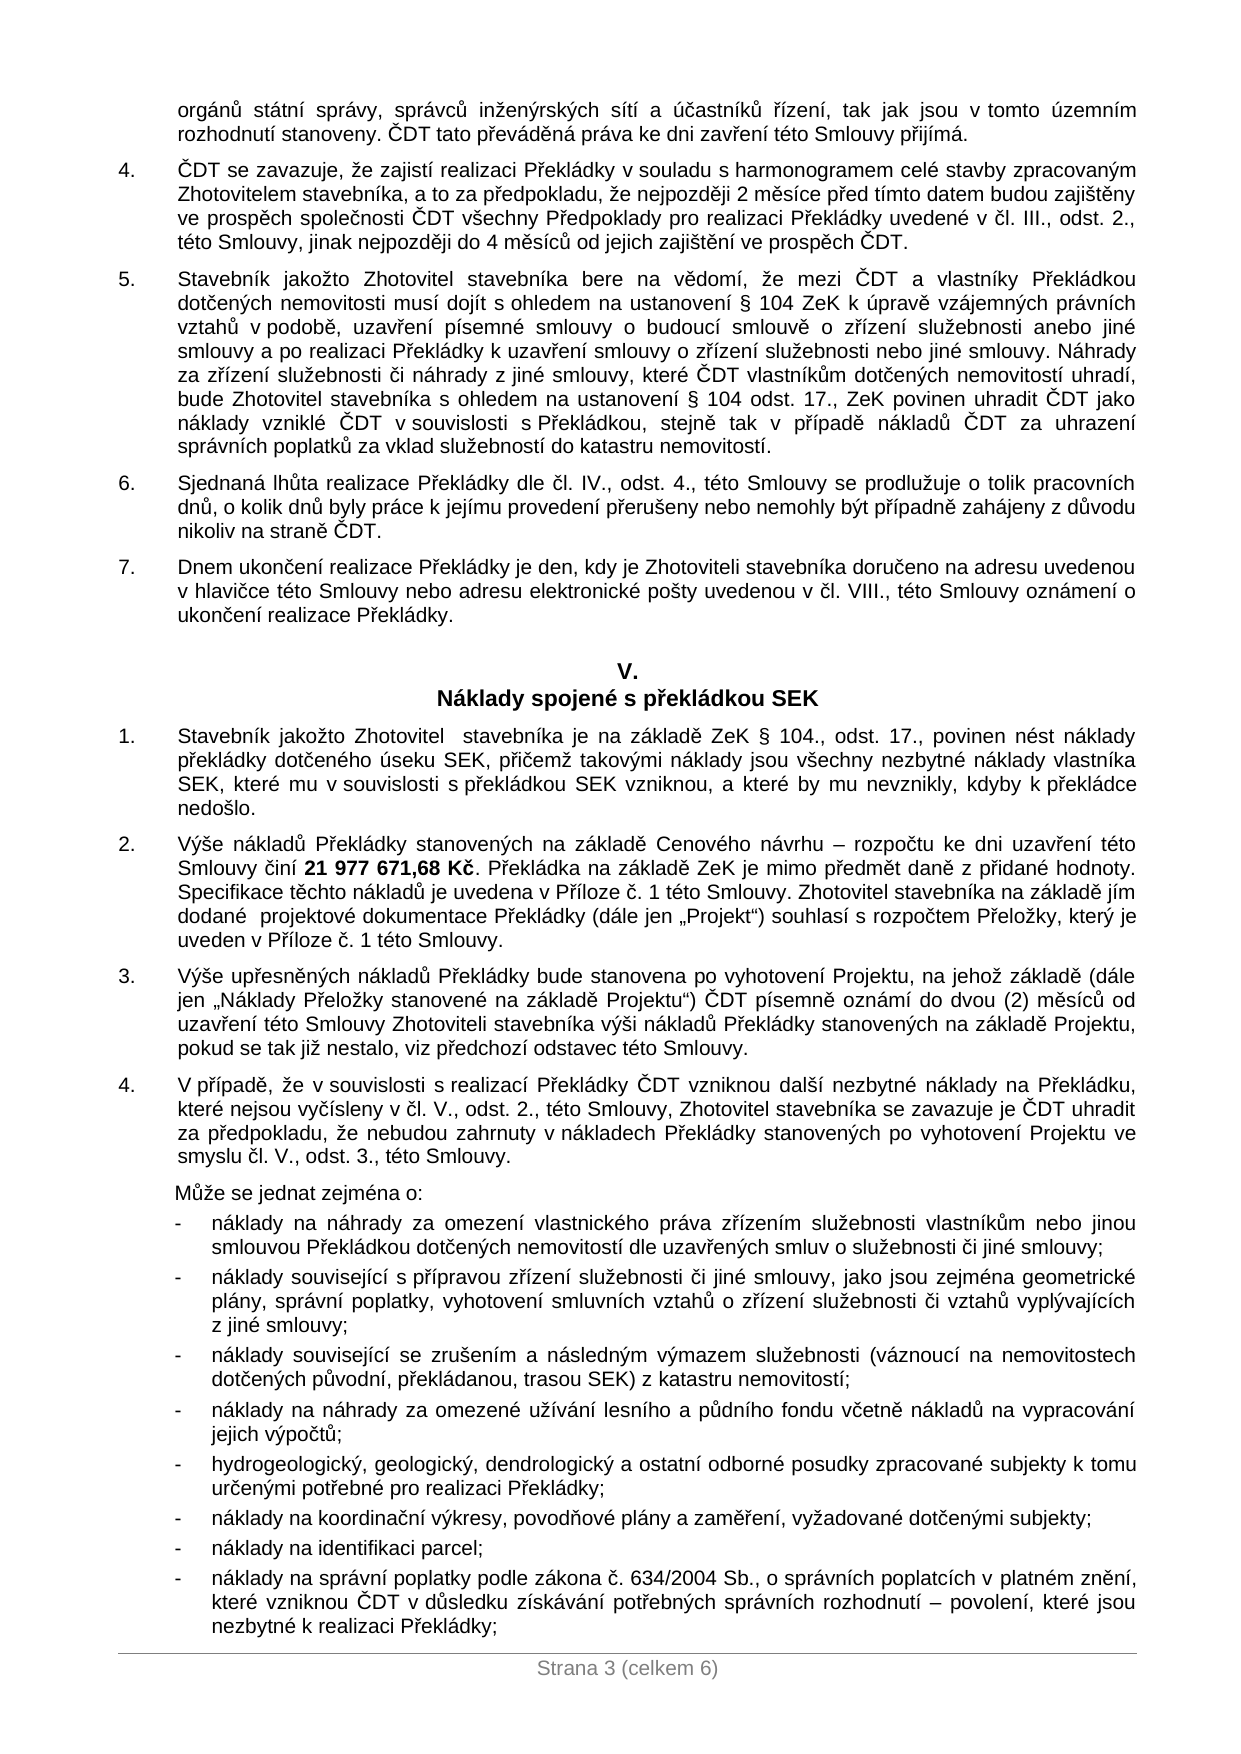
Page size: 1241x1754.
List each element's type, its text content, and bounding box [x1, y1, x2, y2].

list ČDT se zavazuje, že zajistí realizaci Překládky v souladu s harmonogramem celé stavby zpracovaným Zhotovitelem stavebníka, a to za předpokladu, že nejpozději 2 měsíce před tímto datem budou zajištěny ve prospěch společnosti ČDT všechny Předpoklady pro realizaci Překládky uvedené v čl. III., odst. 2., této Smlouvy, jinak nejpozději do 4 měsíců od jejich zajištění ve prospěch ČDT. [118, 158, 1137, 254]
list náklady na náhrady za omezení vlastnického práva zřízením služebnosti vlastníkům nebo jinou smlouvou Překládkou dotčených nemovitostí dle uzavřených smluv o služebnosti či jiné smlouvy; [174, 1211, 1137, 1259]
list Výše nákladů Překládky stanovených na základě Cenového návrhu – rozpočtu ke dni uzavření této Smlouvy činí 21 977 671,68 Kč. Překládka na základě ZeK je mimo předmět daně z přidané hodnoty. Specifikace těchto nákladů je uvedena v Příloze č. 1 této Smlouvy. Zhotovitel stavebníka na základě jím dodané projektové dokumentace Překládky (dále jen „Projekt“) souhlasí s rozpočtem Přeložky, který je uveden v Příloze č. 1 této Smlouvy. [118, 832, 1137, 952]
list náklady související s přípravou zřízení služebnosti či jiné smlouvy, jako jsou zejména geometrické plány, správní poplatky, vyhotovení smluvních vztahů o zřízení služebnosti či vztahů vyplývajících z jiné smlouvy; [174, 1265, 1137, 1337]
list náklady související se zrušením a následným výmazem služebnosti (váznoucí na nemovitostech dotčených původní, překládanou, trasou SEK) z katastru nemovitostí; [174, 1343, 1137, 1391]
text Může se jednat zejména o: [174, 1181, 1137, 1205]
list Výše upřesněných nákladů Překládky bude stanovena po vyhotovení Projektu, na jehož základě (dále jen „Náklady Přeložky stanovené na základě Projektu“) ČDT písemně oznámí do dvou (2) měsíců od uzavření této Smlouvy Zhotoviteli stavebníka výši nákladů Překládky stanovených na základě Projektu, pokud se tak již nestalo, viz předchozí odstavec této Smlouvy. [118, 964, 1137, 1060]
list V případě, že v souvislosti s realizací Překládky ČDT vzniknou další nezbytné náklady na Překládku, které nejsou vyčísleny v čl. V., odst. 2., této Smlouvy, Zhotovitel stavebníka se zavazuje je ČDT uhradit za předpokladu, že nebudou zahrnuty v nákladech Překládky stanovených po vyhotovení Projektu ve smyslu čl. V., odst. 3., této Smlouvy. [118, 1072, 1137, 1168]
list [118, 98, 1137, 146]
text Náklady spojené s překládkou SEK [118, 685, 1137, 711]
list náklady na koordinační výkresy, povodňové plány a zaměření, vyžadované dotčenými subjekty; [174, 1506, 1137, 1530]
list náklady na náhrady za omezené užívání lesního a půdního fondu včetně nákladů na vypracování jejich výpočtů; [174, 1397, 1137, 1445]
list Sjednaná lhůta realizace Překládky dle čl. IV., odst. 4., této Smlouvy se prodlužuje o tolik pracovních dnů, o kolik dnů byly práce k jejímu provedení přerušeny nebo nemohly být případně zahájeny z důvodu nikoliv na straně ČDT. [118, 471, 1137, 543]
list hydrogeologický, geologický, dendrologický a ostatní odborné posudky zpracované subjekty k tomu určenými potřebné pro realizaci Překládky; [174, 1452, 1137, 1499]
list Dnem ukončení realizace Překládky je den, kdy je Zhotoviteli stavebníka doručeno na adresu uvedenou v hlavičce této Smlouvy nebo adresu elektronické pošty uvedenou v čl. VIII., této Smlouvy oznámení o ukončení realizace Překládky. [118, 555, 1137, 627]
text V. [118, 658, 1137, 685]
list náklady na správní poplatky podle zákona č. 634/2004 Sb., o správních poplatcích v platném znění, které vzniknou ČDT v důsledku získávání potřebných správních rozhodnutí – povolení, které jsou nezbytné k realizaci Překládky; [174, 1566, 1137, 1638]
list Stavebník jakožto Zhotovitel stavebníka bere na vědomí, že mezi ČDT a vlastníky Překládkou dotčených nemovitosti musí dojít s ohledem na ustanovení § 104 ZeK k úpravě vzájemných právních vztahů v podobě, uzavření písemné smlouvy o budoucí smlouvě o zřízení služebnosti anebo jiné smlouvy a po realizaci Překládky k uzavření smlouvy o zřízení služebnosti nebo jiné smlouvy. Náhrady za zřízení služebnosti či náhrady z jiné smlouvy, které ČDT vlastníkům dotčených nemovitostí uhradí, bude Zhotovitel stavebníka s ohledem na ustanovení § 104 odst. 17., ZeK povinen uhradit ČDT jako náklady vzniklé ČDT v souvislosti s Překládkou, stejně tak v případě nákladů ČDT za uhrazení správních poplatků za vklad služebností do katastru nemovitostí. [118, 267, 1137, 458]
list Stavebník jakožto Zhotovitel stavebníka je na základě ZeK § 104., odst. 17., povinen nést náklady překládky dotčeného úseku SEK, přičemž takovými náklady jsou všechny nezbytné náklady vlastníka SEK, které mu v souvislosti s překládkou SEK vzniknou, a které by mu nevznikly, kdyby k překládce nedošlo. [118, 723, 1137, 819]
list náklady na identifikaci parcel; [174, 1536, 1137, 1560]
